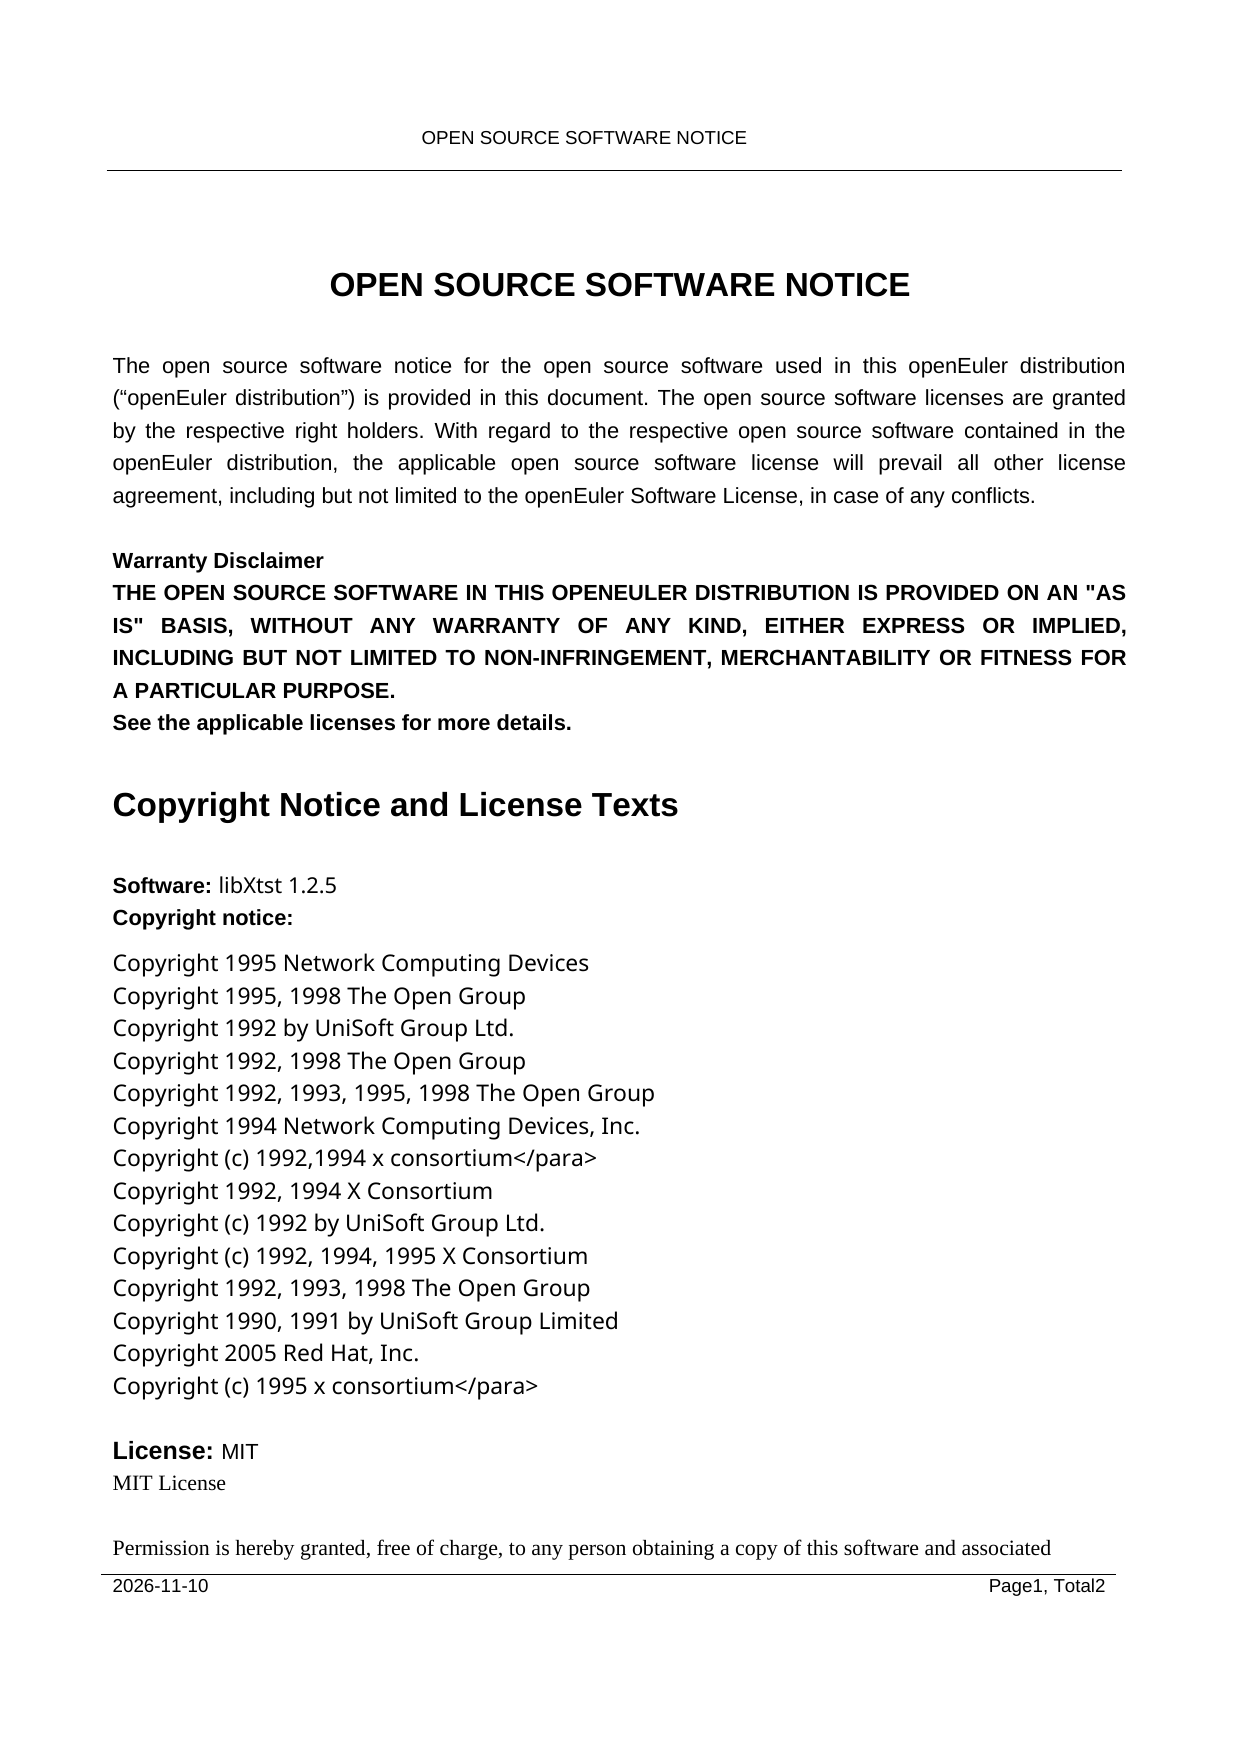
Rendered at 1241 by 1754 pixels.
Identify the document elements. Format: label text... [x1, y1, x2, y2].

text Copyright notice: [112, 901, 1128, 934]
text Copyright 1995 Network Computing Devices Copyright 1995, 1998 The Open Group Copyright 1992 by UniSoft Group Ltd. Copyright 1992, 1998 The Open Group Copyright 1992, 1993, 1995, 1998 The Open Group Copyright 1994 Network Computing Devices, Inc. Copyright (c) 1992,1994 x consortium</para> Copyright 1992, 1994 X Consortium Copyright (c) 1992 by UniSoft Group Ltd. Copyright (c) 1992, 1994, 1995 X Consortium Copyright 1992, 1993, 1998 The Open Group Copyright 1990, 1991 by UniSoft Group Limited Copyright 2005 Red Hat, Inc. Copyright (c) 1995 x consortium</para> [112, 947, 1128, 1434]
text THE OPEN SOURCE SOFTWARE IN THIS OPENEULER DISTRIBUTION IS PROVIDED ON AN "AS IS" BASIS, WITHOUT ANY WARRANTY OF ANY KIND, EITHER EXPRESS OR IMPLIED, INCLUDING BUT NOT LIMITED TO NON-INFRINGEMENT, MERCHANTABILITY OR FITNESS FOR A PARTICULAR PURPOSE. See the applicable licenses for more details. [112, 576, 1128, 739]
text OPEN SOURCE SOFTWARE NOTICE [112, 251, 1128, 316]
text The open source software notice for the open source software used in this openEuler distribution (“openEuler distribution”) is provided in this document. The open source software licenses are granted by the respective right holders. With regard to the respective open source software contained in the openEuler distribution, the applicable open source software license will prevail all other license agreement, including but not limited to the openEuler Software License, in case of any conflicts. [112, 349, 1128, 511]
title Software: libXtst 1.2.5 [112, 869, 1128, 901]
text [112, 1467, 1128, 1564]
text License: MIT [112, 1434, 1128, 1467]
text Warranty Disclaimer [112, 544, 1128, 576]
text Copyright Notice and License Texts [112, 771, 1128, 836]
